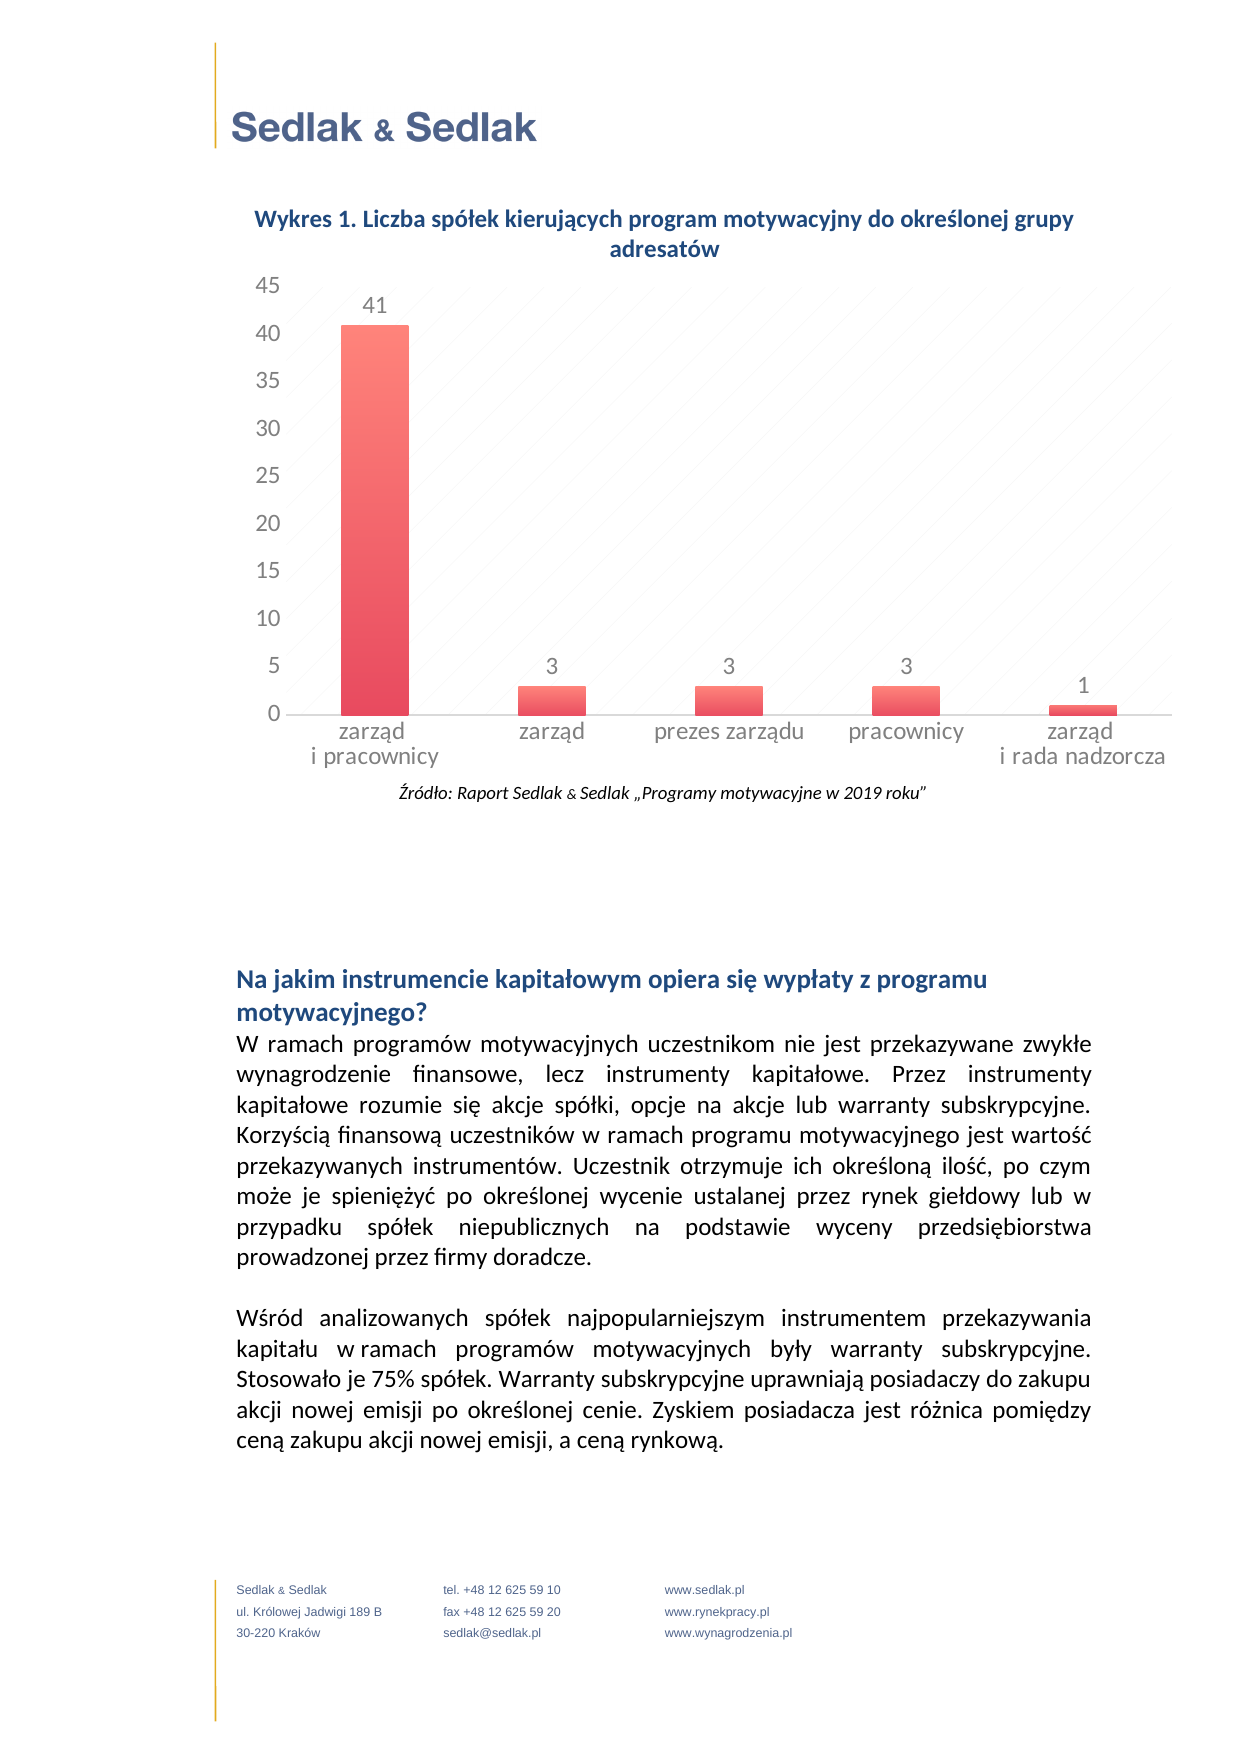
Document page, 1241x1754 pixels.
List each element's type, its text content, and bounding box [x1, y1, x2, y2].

text W ramach programów motywacyjnych uczestnikom nie jest przekazywane zwykłe wynagrodzenie finansowe, lecz instrumenty kapitałowe. Przez instrumenty kapitałowe rozumie się akcje spółki, opcje na akcje lub warranty subskrypcyjne. Korzyścią finansową uczestników w ramach programu motywacyjnego jest wartość przekazywanych instrumentów. Uczestnik otrzymuje ich określoną ilość, po czym może je spieniężyć po określonej wycenie ustalanej przez rynek giełdowy lub w przypadku spółek niepublicznych na podstawie wyceny przedsiębiorstwa prowadzonej przez firmy doradcze. [236, 1028, 1092, 1272]
subtitle Na jakim instrumencie kapitałowym opiera się wypłaty z programu motywacyjnego? [236, 962, 1092, 1028]
text Wykres 1. Liczba spółek kierujących program motywacyjny do określonej grupy adresatów [236, 203, 1092, 264]
picture [226, 106, 542, 149]
text Wśród analizowanych spółek najpopularniejszym instrumentem przekazywania kapitału w ramach programów motywacyjnych były warranty subskrypcyjne. Stosowało je 75% spółek. Warranty subskrypcyjne uprawniają posiadaczy do zakupu akcji nowej emisji po określonej cenie. Zyskiem posiadacza jest różnica pomiędzy ceną zakupu akcji nowej emisji, a ceną rynkową. [236, 1303, 1092, 1455]
text Źródło: Raport Sedlak & Sedlak „Programy motywacyjne w 2019 roku” [236, 782, 1092, 804]
